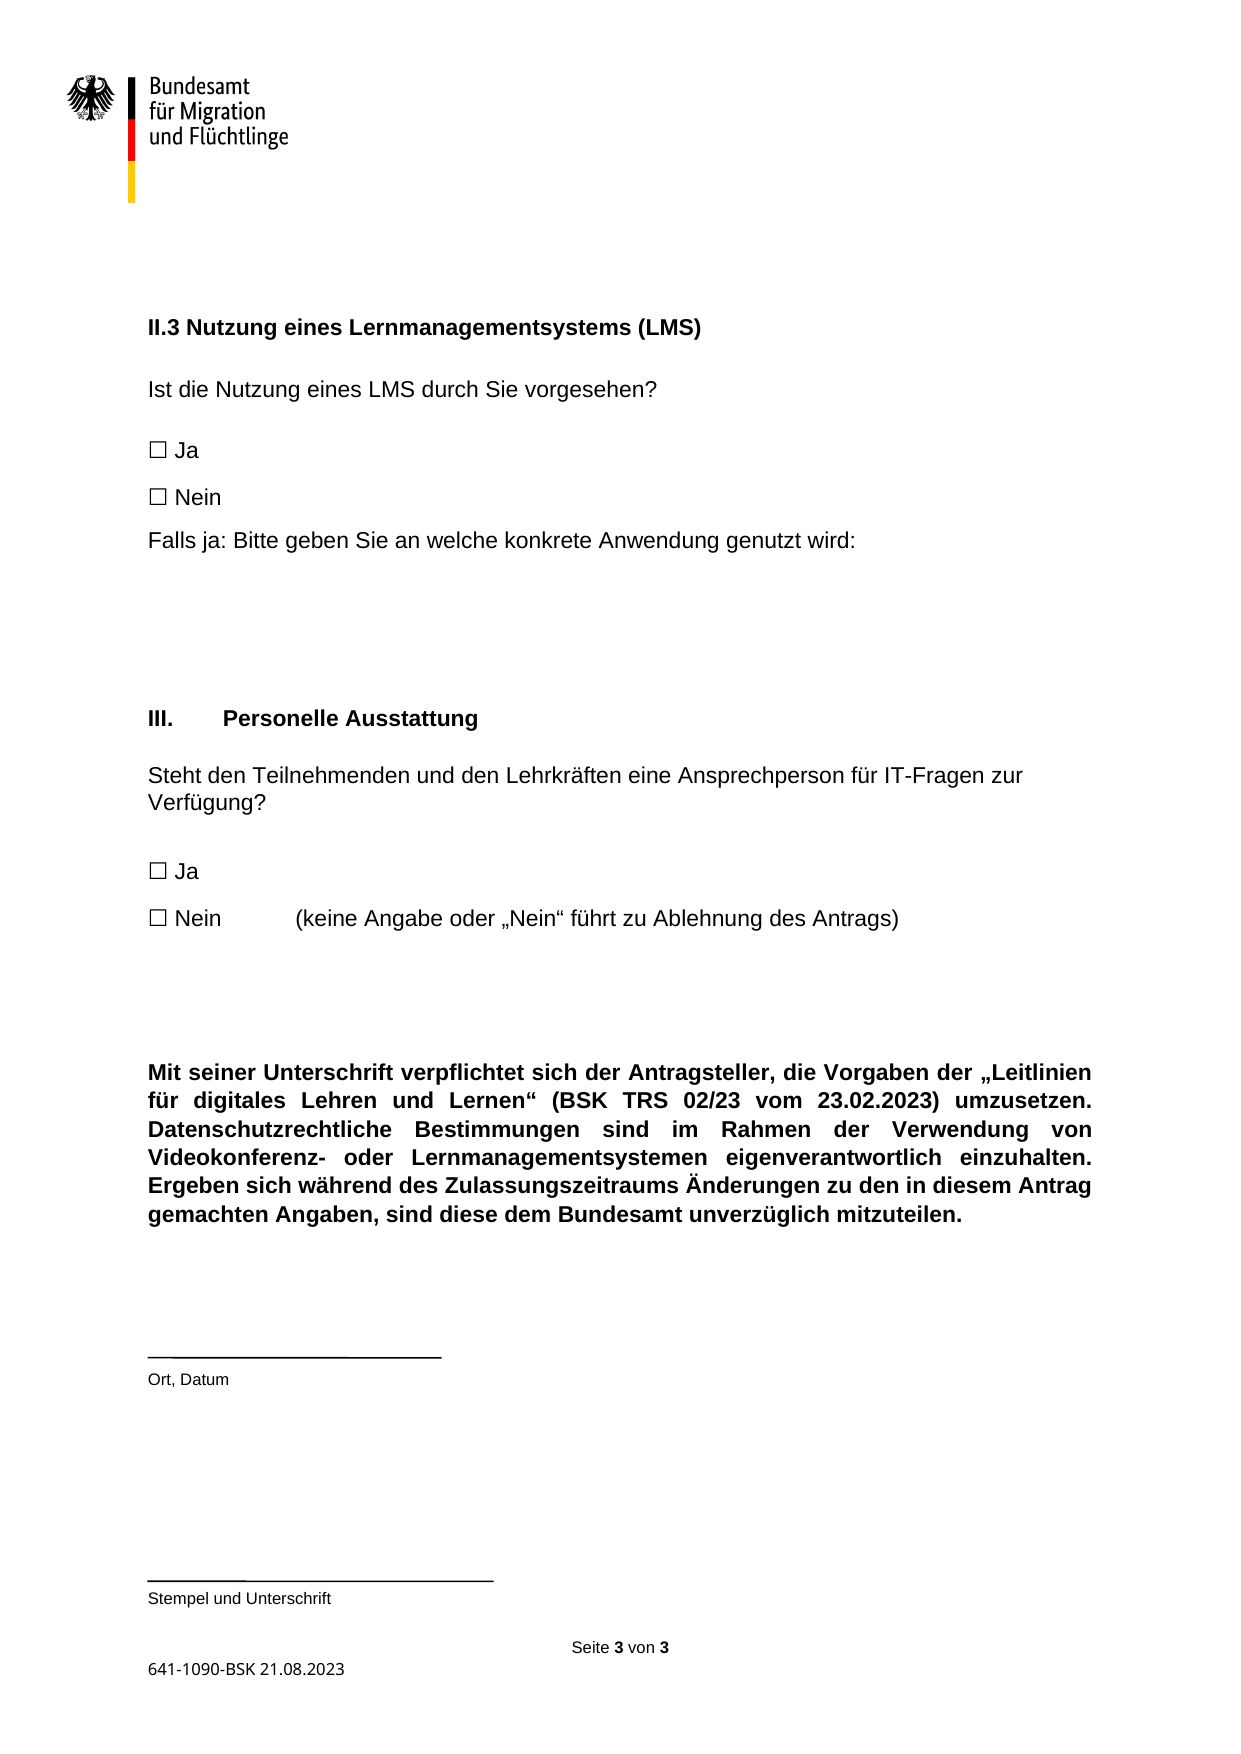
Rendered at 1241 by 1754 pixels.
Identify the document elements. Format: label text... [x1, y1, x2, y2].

text Falls ja: Bitte geben Sie an welche konkrete Anwendung genutzt wird: [148, 527, 1093, 554]
picture [18, 31, 336, 249]
text Ja [148, 433, 1093, 465]
text Nein (keine Angabe oder „Nein“ führt zu Ablehnung des Antrags) [148, 902, 1093, 933]
text Ist die Nutzung eines LMS durch Sie vorgesehen? [148, 371, 1093, 402]
text Stempel und Unterschrift [148, 1576, 1093, 1608]
text Ja [148, 815, 1093, 886]
text Ort, Datum [148, 1358, 1093, 1389]
text Nein [148, 480, 1093, 512]
text Mit seiner Unterschrift verpflichtet sich der Antragsteller, die Vorgaben der „Leitlinien für digitales Lehren und Lernen“ (BSK TRS 02/23 vom 23.02.2023) umzusetzen. Datenschutzrechtliche Bestimmungen sind im Rahmen der Verwendung von Videokonferenz- oder Lernmanagementsystemen eigenverantwortlich einzuhalten. Ergeben sich während des Zulassungszeitraums Änderungen zu den in diesem Antrag gemachten Angaben, sind diese dem Bundesamt unverzüglich mitzuteilen. [148, 1059, 1093, 1227]
list Personelle Ausstattung [148, 700, 1093, 731]
text II.3 Nutzung eines Lernmanagementsystems (LMS) [148, 308, 1093, 371]
text Steht den Teilnehmenden und den Lehrkräften eine Ansprechperson für IT-Fragen zur Verfügung? [148, 762, 1093, 815]
